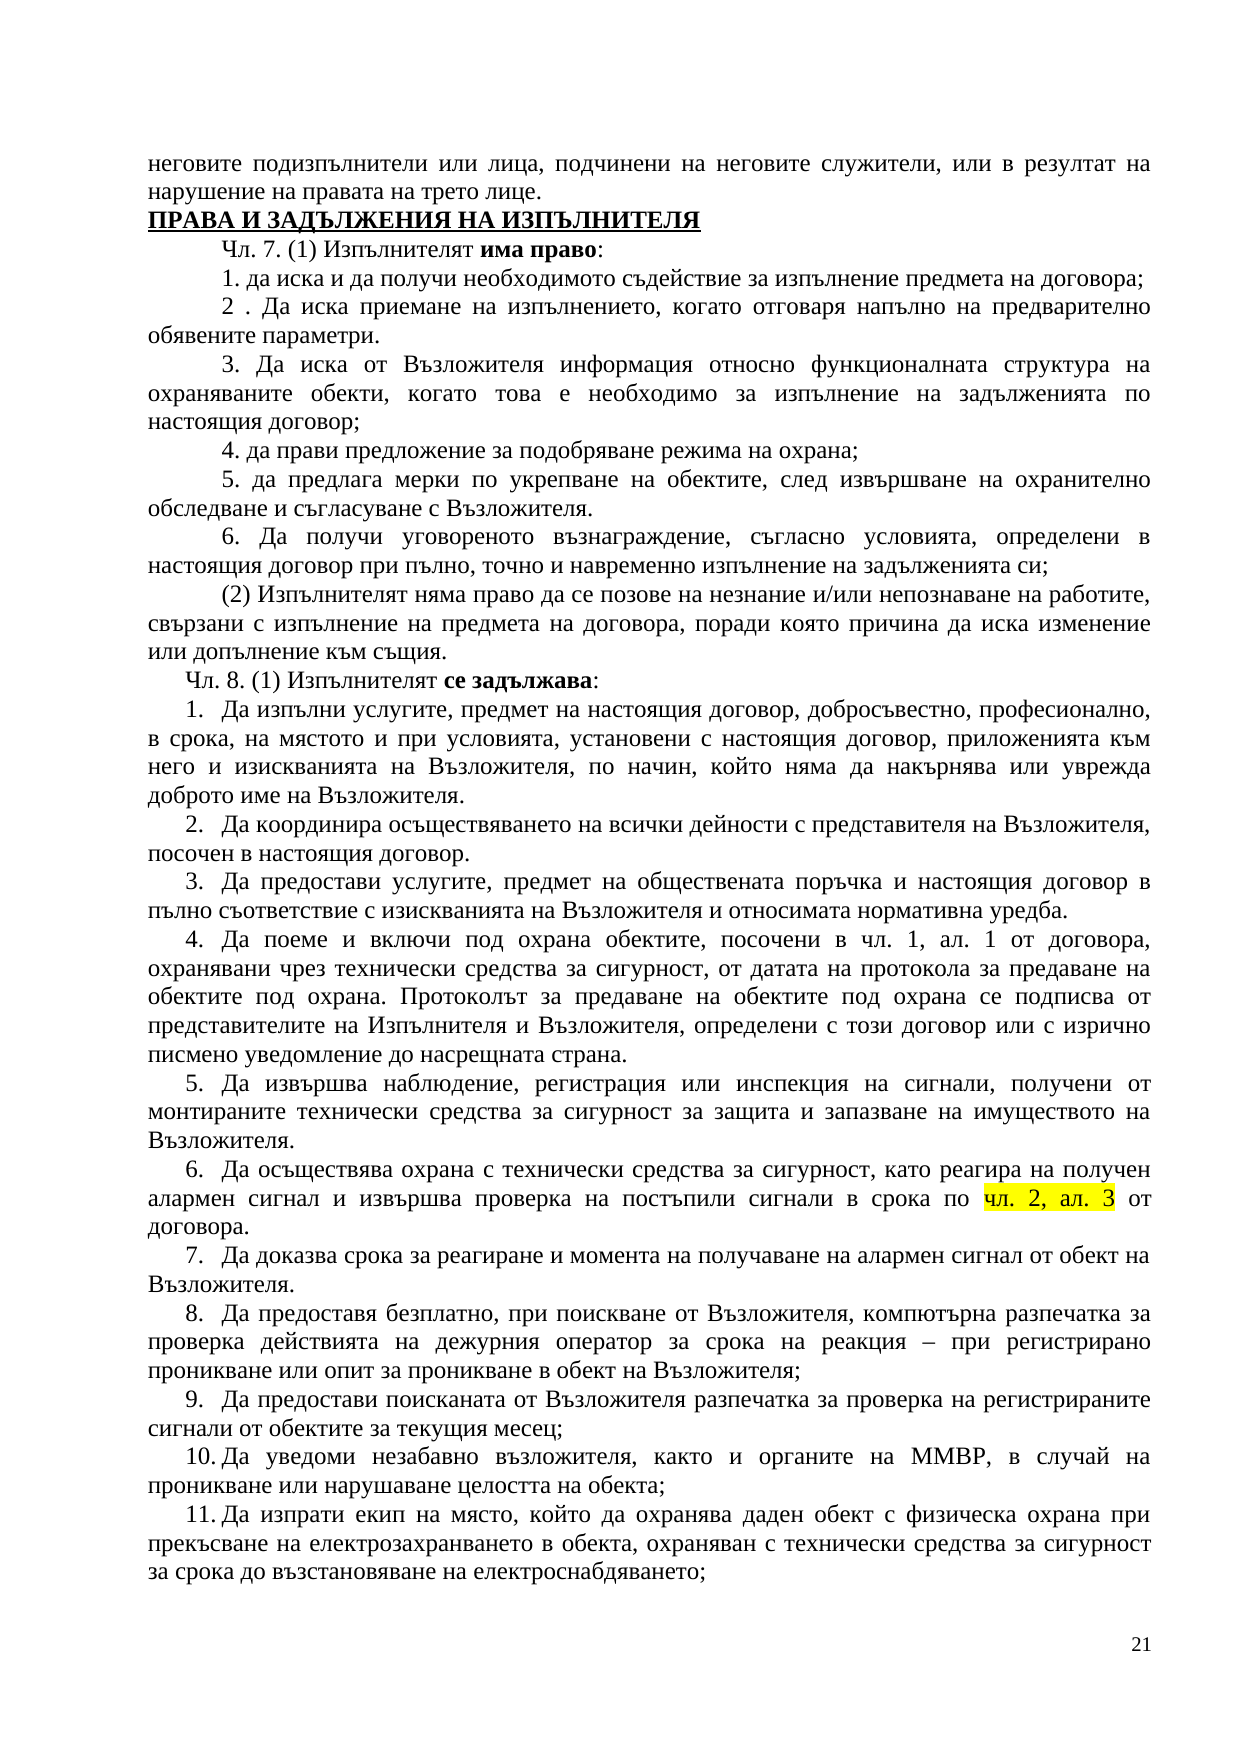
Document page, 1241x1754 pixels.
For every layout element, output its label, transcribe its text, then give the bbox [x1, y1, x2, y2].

list Да изпълни услугите, предмет на настоящия договор, добросъвестно, професионално, в срока, на мястото и при условията, установени с настоящия договор, приложенията към него и изискванията на Възложителя, по начин, който няма да накърнява или уврежда доброто име на Възложителя. [148, 694, 1152, 809]
text 4. да прави предложение за подобряване режима на охрана; [148, 435, 1152, 464]
list Да предоставя безплатно, при поискване от Възложителя, компютърна разпечатка за проверка действията на дежурния оператор за срока на реакция – при регистрирано проникване или опит за проникване в обект на Възложителя; [148, 1298, 1152, 1384]
list Да предостави поисканата от Възложителя разпечатка за проверка на регистрираните сигнали от обектите за текущия месец; [148, 1384, 1152, 1441]
list Да доказва срока за реагиране и момента на получаване на алармен сигнал от обект на Възложителя. [148, 1240, 1152, 1298]
text Чл. 7. (1) Изпълнителят има право: [148, 234, 1152, 263]
text ПРАВА И ЗАДЪЛЖЕНИЯ НА ИЗПЪЛНИТЕЛЯ [148, 205, 1152, 234]
list Да осъществява охрана с технически средства за сигурност, като реагира на получен алармен сигнал и извършва проверка на постъпили сигнали в срока по чл. 2, ал. 3 от договора. [148, 1154, 1152, 1240]
text 3. Да иска от Възложителя информация относно функционалната структура на охраняваните обекти, когато това е необходимо за изпълнение на задълженията по настоящия договор; [148, 349, 1152, 435]
list Да поеме и включи под охрана обектите, посочени в чл. 1, ал. 1 от договора, охранявани чрез технически средства за сигурност, от датата на протокола за предаване на обектите под охрана. Протоколът за предаване на обектите под охрана се подписва от представителите на Изпълнителя и Възложителя, определени с този договор или с изрично писмено уведомление до насрещната страна. [148, 924, 1152, 1068]
list Да предостави услугите, предмет на обществената поръчка и настоящия договор в пълно съответствие с изискванията на Възложителя и относимата нормативна уредба. [148, 866, 1152, 924]
list Да координира осъществяването на всички дейности с представителя на Възложителя, посочен в настоящия договор. [148, 809, 1152, 866]
list Да уведоми незабавно възложителя, както и органите на ММВР, в случай на проникване или нарушаване целостта на обекта; [148, 1441, 1152, 1499]
text Чл. 8. (1) Изпълнителят се задължава: [148, 665, 1152, 694]
text 5. да предлага мерки по укрепване на обектите, след извършване на охранително обследване и съгласуване с Възложителя. [148, 464, 1152, 521]
text (2) Изпълнителят няма право да се позове на незнание и/или непознаване на работите, свързани с изпълнение на предмета на договора, поради която причина да иска изменение или допълнение към същия. [148, 579, 1152, 665]
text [148, 148, 1152, 205]
list Да изпрати екип на място, който да охранява даден обект с физическа охрана при прекъсване на електрозахранването в обекта, охраняван с технически средства за сигурност за срока до възстановяване на електроснабдяването; [148, 1499, 1152, 1585]
text 6. Да получи уговореното възнаграждение, съгласно условията, определени в настоящия договор при пълно, точно и навременно изпълнение на задълженията си; [148, 521, 1152, 579]
text 2 . Да иска приемане на изпълнението, когато отговаря напълно на предварително обявените параметри. [148, 291, 1152, 349]
list Да извършва наблюдение, регистрация или инспекция на сигнали, получени от монтираните технически средства за сигурност за защита и запазване на имуществото на Възложителя. [148, 1068, 1152, 1154]
text 1. да иска и да получи необходимото съдействие за изпълнение предмета на договора; [148, 263, 1152, 291]
